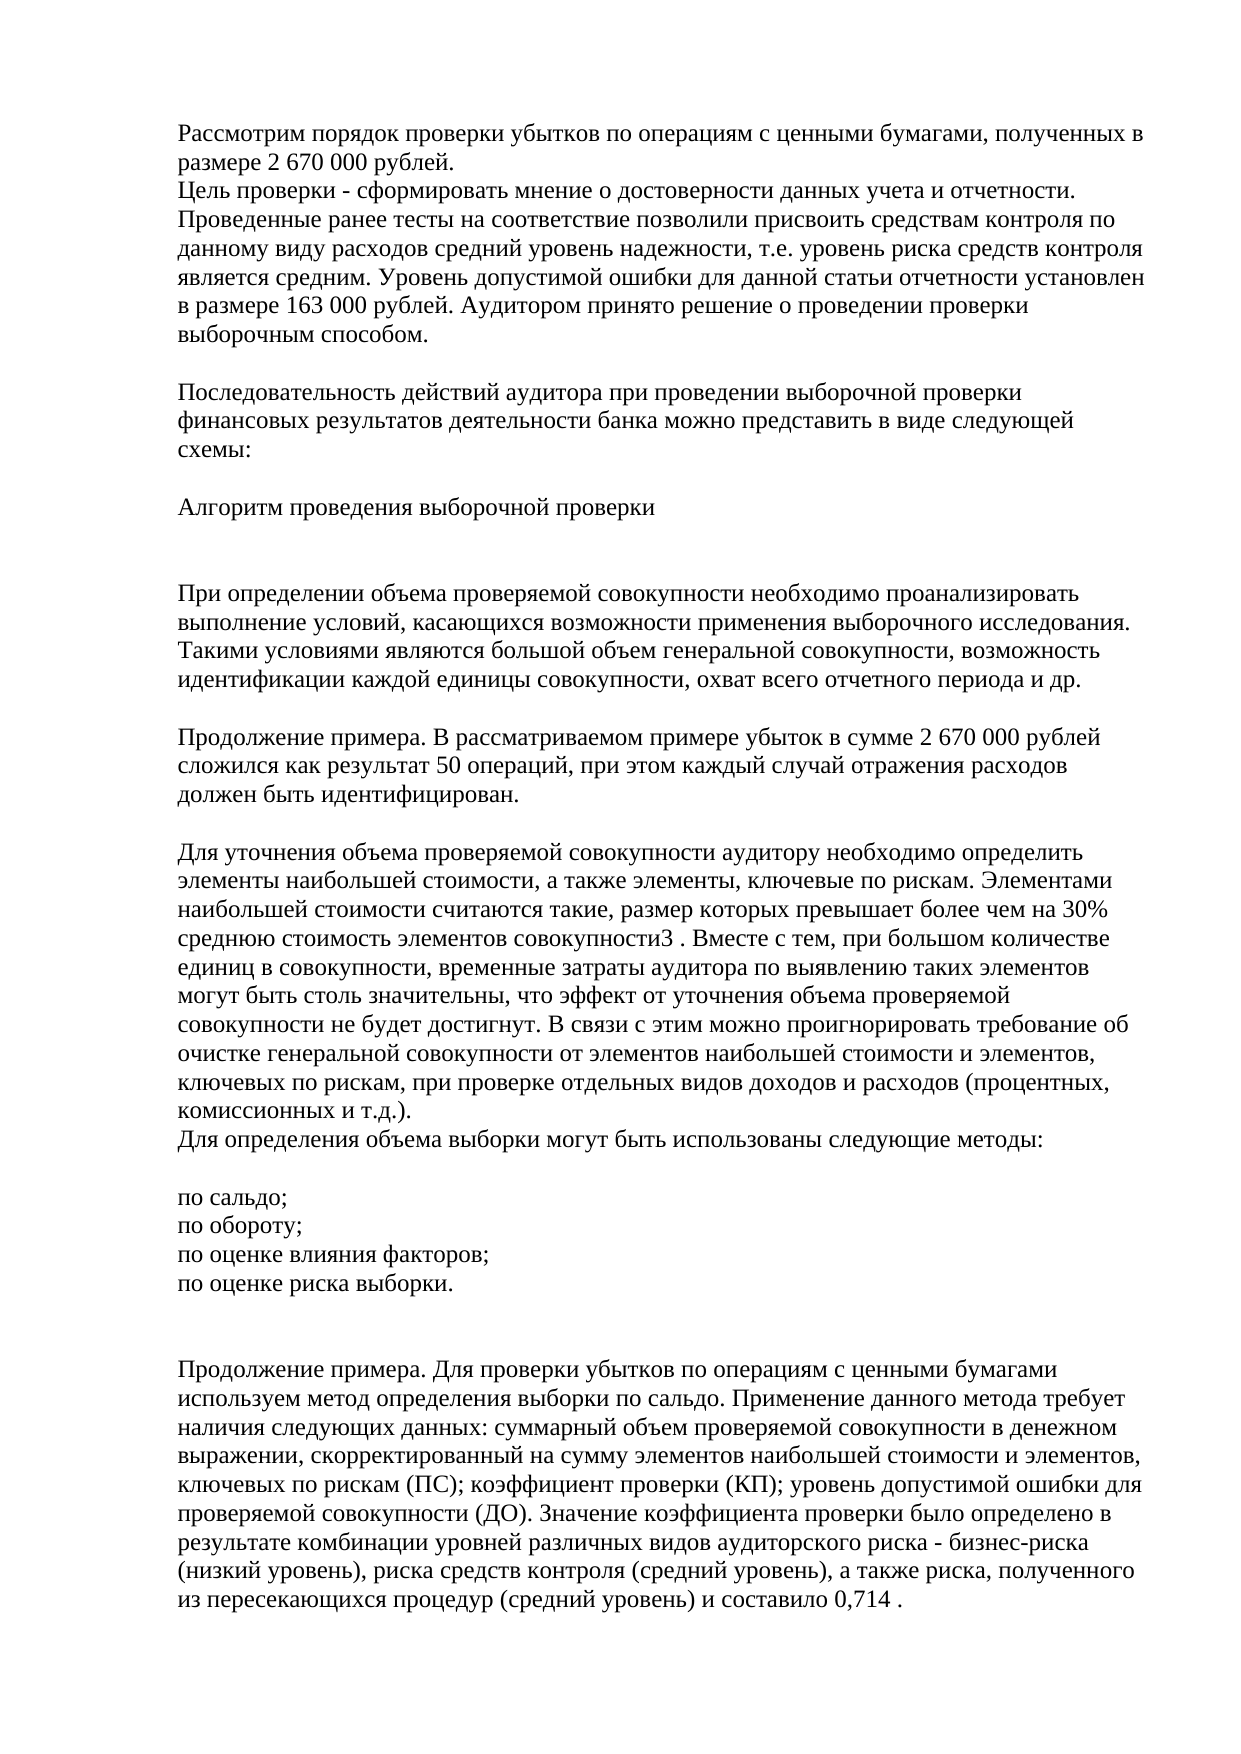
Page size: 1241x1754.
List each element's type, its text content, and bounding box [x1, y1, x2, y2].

text по сальдо; [177, 1182, 1152, 1211]
text по оценке риска выборки. [177, 1268, 1152, 1297]
text При определении объема проверяемой совокупности необходимо проанализировать выполнение условий, касающихся возможности применения выборочного исследования. [177, 578, 1152, 636]
text Продолжение примера. Для проверки убытков по операциям с ценными бумагами используем метод определения выборки по сальдо. Применение данного метода требует наличия следующих данных: суммарный объем проверяемой совокупности в денежном выражении, скорректированный на сумму элементов наибольшей стоимости и элементов, ключевых по рискам (ПС); коэффициент проверки (КП); уровень допустимой ошибки для проверяемой совокупности (ДО). Значение коэффициента проверки было определено в результате комбинации уровней различных видов аудиторского риска - бизнес-риска (низкий уровень), риска средств контроля (средний уровень), а также риска, полученного из пересекающихся процедур (средний уровень) и составило 0,714 . [177, 1354, 1152, 1613]
text Для определения объема выборки могут быть использованы следующие методы: [177, 1124, 1152, 1153]
text Такими условиями являются большой объем генеральной совокупности, возможность идентификации каждой единицы совокупности, охват всего отчетного периода и др. [177, 636, 1152, 693]
text по обороту; [177, 1211, 1152, 1239]
text по оценке влияния факторов; [177, 1239, 1152, 1268]
text Последовательность действий аудитора при проведении выборочной проверки финансовых результатов деятельности банка можно представить в виде следующей схемы: [177, 377, 1152, 463]
text Цель проверки - сформировать мнение о достоверности данных учета и отчетности. Проведенные ранее тесты на соответствие позволили присвоить средствам контроля по данному виду расходов средний уровень надежности, т.е. уровень риска средств контроля является средним. Уровень допустимой ошибки для данной статьи отчетности установлен в размере 163 000 рублей. Аудитором принято решение о проведении проверки выборочным способом. [177, 176, 1152, 348]
text Алгоритм проведения выборочной проверки [177, 492, 1152, 521]
text Рассмотрим порядок проверки убытков по операциям с ценными бумагами, полученных в размере 2 670 000 рублей. [177, 118, 1152, 176]
text Продолжение примера. В рассматриваемом примере убыток в сумме 2 670 000 рублей сложился как результат 50 операций, при этом каждый случай отражения расходов должен быть идентифицирован. [177, 722, 1152, 808]
text Для уточнения объема проверяемой совокупности аудитору необходимо определить элементы наибольшей стоимости, а также элементы, ключевые по рискам. Элементами наибольшей стоимости считаются такие, размер которых превышает более чем на 30% среднюю стоимость элементов совокупности3 . Вместе с тем, при большом количестве единиц в совокупности, временные затраты аудитора по выявлению таких элементов могут быть столь значительны, что эффект от уточнения объема проверяемой совокупности не будет достигнут. В связи с этим можно проигнорировать требование об очистке генеральной совокупности от элементов наибольшей стоимости и элементов, ключевых по рискам, при проверке отдельных видов доходов и расходов (процентных, комиссионных и т.д.). [177, 837, 1152, 1124]
